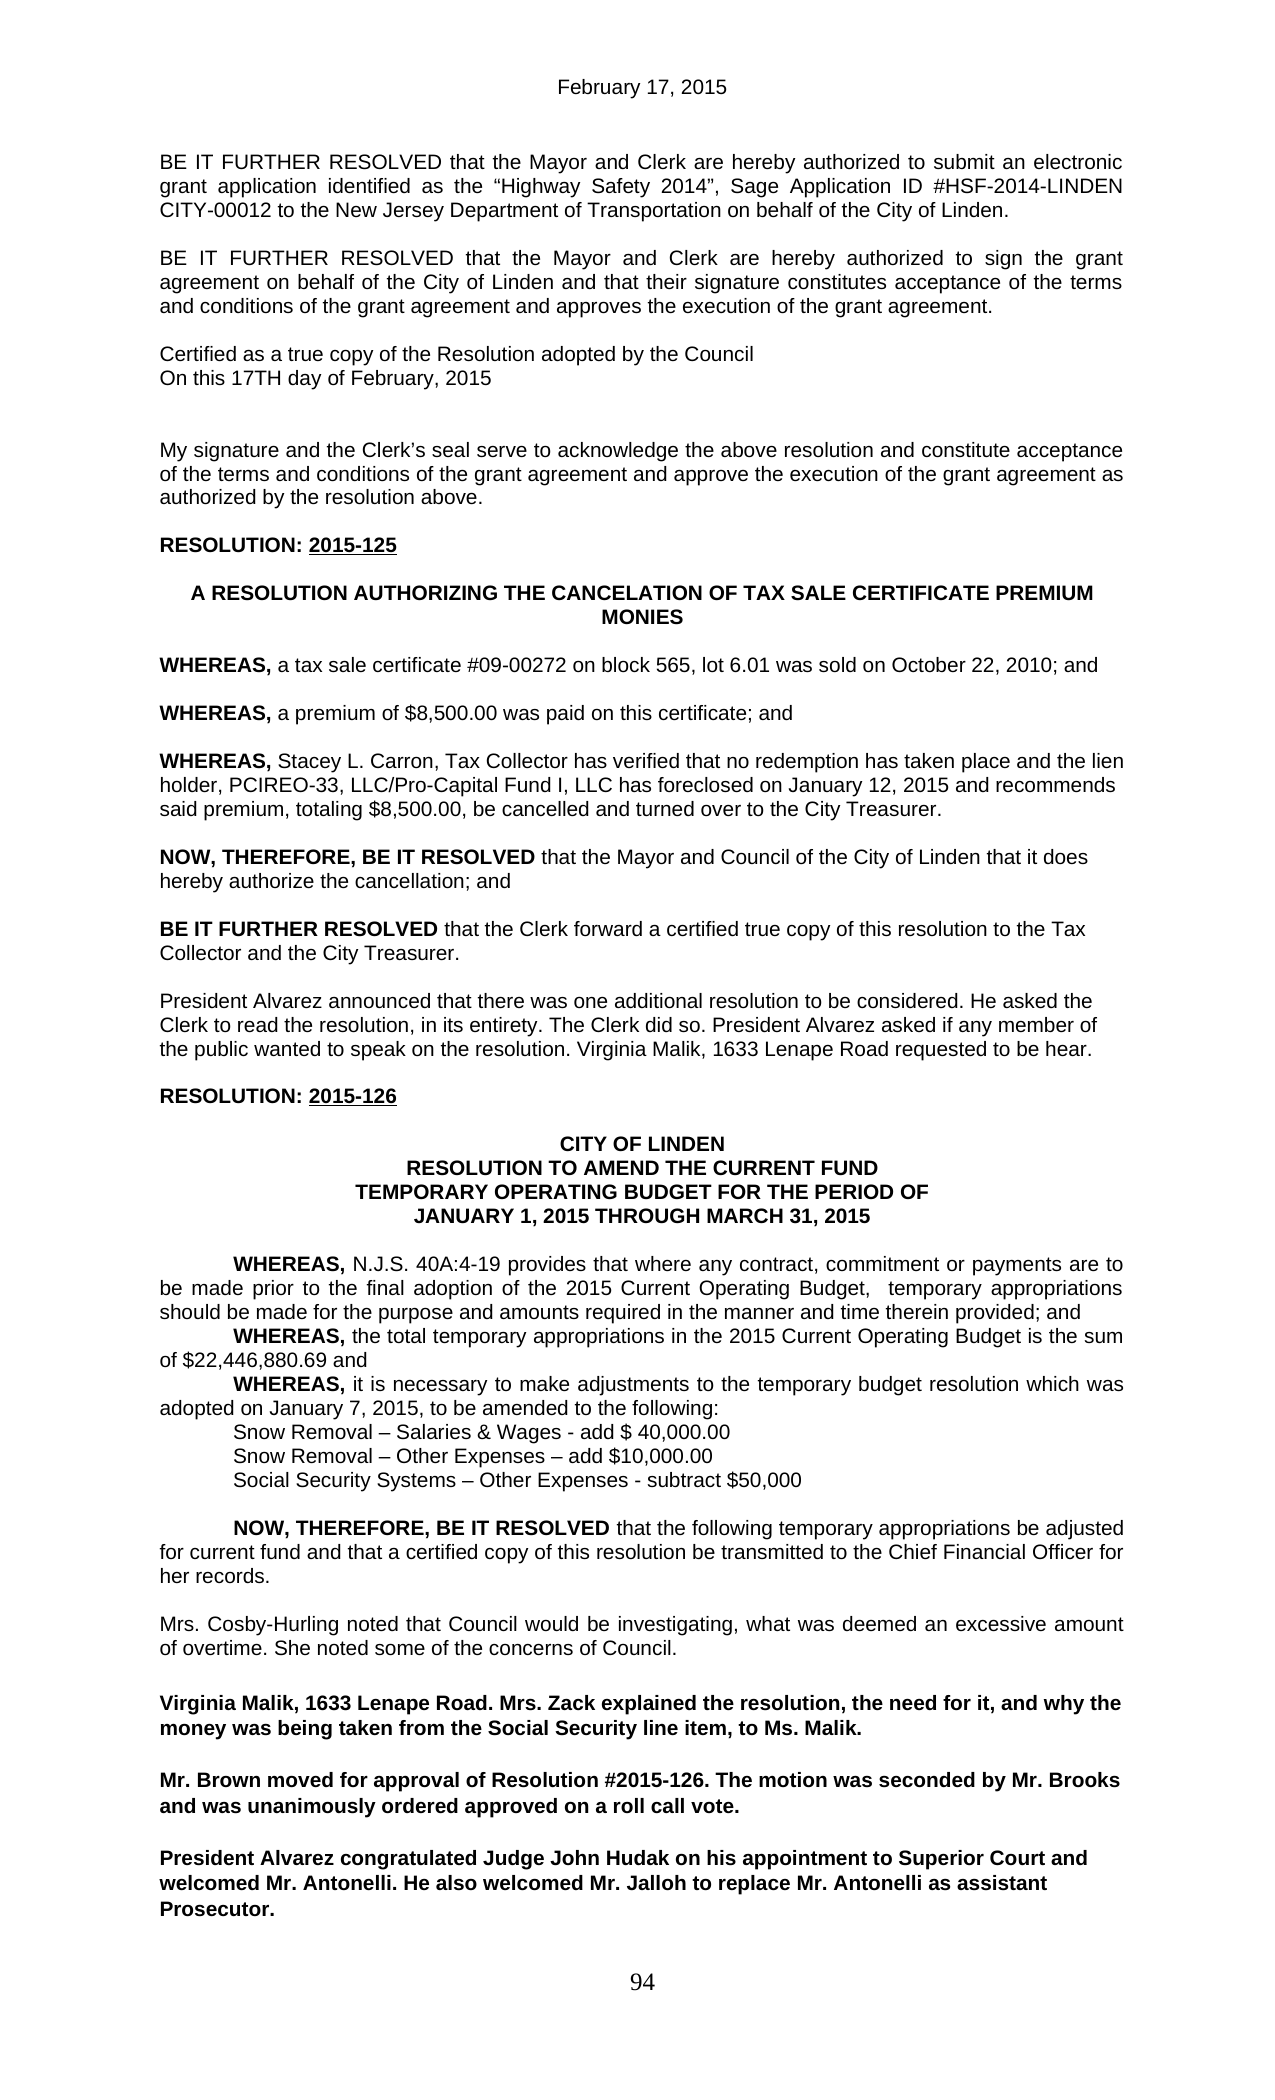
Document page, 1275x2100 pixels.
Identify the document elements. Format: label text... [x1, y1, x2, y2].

text A RESOLUTION AUTHORIZING THE CANCELATION OF TAX SALE CERTIFICATE PREMIUM MONIES [159, 581, 1125, 629]
text President Alvarez announced that there was one additional resolution to be considered. He asked the Clerk to read the resolution, in its entirety. The Clerk did so. President Alvarez asked if any member of the public wanted to speak on the resolution. Virginia Malik, 1633 Lenape Road requested to be hear. [159, 988, 1125, 1060]
text WHEREAS, Stacey L. Carron, Tax Collector has verified that no redemption has taken place and the lien holder, PCIREO-33, LLC/Pro-Capital Fund I, LLC has foreclosed on January 12, 2015 and recommends said premium, totaling $8,500.00, be cancelled and turned over to the City Treasurer. [159, 749, 1125, 821]
text RESOLUTION: 2015-125 [159, 533, 1125, 557]
text TEMPORARY OPERATING BUDGET FOR THE PERIOD OF [159, 1180, 1125, 1204]
text WHEREAS, the total temporary appropriations in the 2015 Current Operating Budget is the sum of $22,446,880.69 and [159, 1324, 1125, 1372]
text My signature and the Clerk’s seal serve to acknowledge the above resolution and constitute acceptance of the terms and conditions of the grant agreement and approve the execution of the grant agreement as authorized by the resolution above. [159, 437, 1125, 509]
text CITY OF LINDEN [159, 1132, 1125, 1156]
text President Alvarez congratulated Judge John Hudak on his appointment to Superior Court and welcomed Mr. Antonelli. He also welcomed Mr. Jalloh to replace Mr. Antonelli as assistant Prosecutor. [159, 1845, 1125, 1921]
text Mr. Brown moved for approval of Resolution #2015-126. The motion was seconded by Mr. Brooks and was unanimously ordered approved on a roll call vote. [159, 1768, 1125, 1818]
text WHEREAS, a tax sale certificate #09-00272 on block 565, lot 6.01 was sold on October 22, 2010; and [159, 653, 1125, 677]
text Mrs. Cosby-Hurling noted that Council would be investigating, what was deemed an excessive amount of overtime. She noted some of the concerns of Council. [159, 1611, 1125, 1659]
text BE IT FURTHER RESOLVED that the Clerk forward a certified true copy of this resolution to the Tax Collector and the City Treasurer. [159, 917, 1125, 964]
text On this 17TH day of February, 2015 [159, 366, 1125, 389]
text NOW, THEREFORE, BE IT RESOLVED that the following temporary appropriations be adjusted for current fund and that a certified copy of this resolution be transmitted to the Chief Financial Officer for her records. [159, 1516, 1125, 1587]
text RESOLUTION: 2015-126 [159, 1084, 1125, 1108]
text WHEREAS, it is necessary to make adjustments to the temporary budget resolution which was adopted on January 7, 2015, to be amended to the following: [159, 1372, 1125, 1420]
text Social Security Systems – Other Expenses - subtract $50,000 [159, 1468, 1125, 1492]
text WHEREAS, N.J.S. 40A:4-19 provides that where any contract, commitment or payments are to be made prior to the final adoption of the 2015 Current Operating Budget, temporary appropriations should be made for the purpose and amounts required in the manner and time therein provided; and [159, 1252, 1125, 1324]
text WHEREAS, a premium of $8,500.00 was paid on this certificate; and [159, 701, 1125, 725]
text Virginia Malik, 1633 Lenape Road. Mrs. Zack explained the resolution, the need for it, and why the money was being taken from the Social Security line item, to Ms. Malik. [159, 1690, 1125, 1740]
text BE IT FURTHER RESOLVED that the Mayor and Clerk are hereby authorized to sign the grant agreement on behalf of the City of Linden and that their signature constitutes acceptance of the terms and conditions of the grant agreement and approves the execution of the grant agreement. [159, 246, 1125, 318]
text RESOLUTION TO AMEND THE CURRENT FUND [159, 1156, 1125, 1180]
text JANUARY 1, 2015 THROUGH MARCH 31, 2015 [159, 1204, 1125, 1228]
text Snow Removal – Other Expenses – add $10,000.00 [159, 1444, 1125, 1468]
text NOW, THEREFORE, BE IT RESOLVED that the Mayor and Council of the City of Linden that it does hereby authorize the cancellation; and [159, 845, 1125, 893]
text Certified as a true copy of the Resolution adopted by the Council [159, 342, 1125, 366]
text BE IT FURTHER RESOLVED that the Mayor and Clerk are hereby authorized to submit an electronic grant application identified as the “Highway Safety 2014”, Sage Application ID #HSF-2014-LINDEN CITY-00012 to the New Jersey Department of Transportation on behalf of the City of Linden. [159, 150, 1125, 222]
text Snow Removal – Salaries & Wages - add $ 40,000.00 [159, 1420, 1125, 1444]
